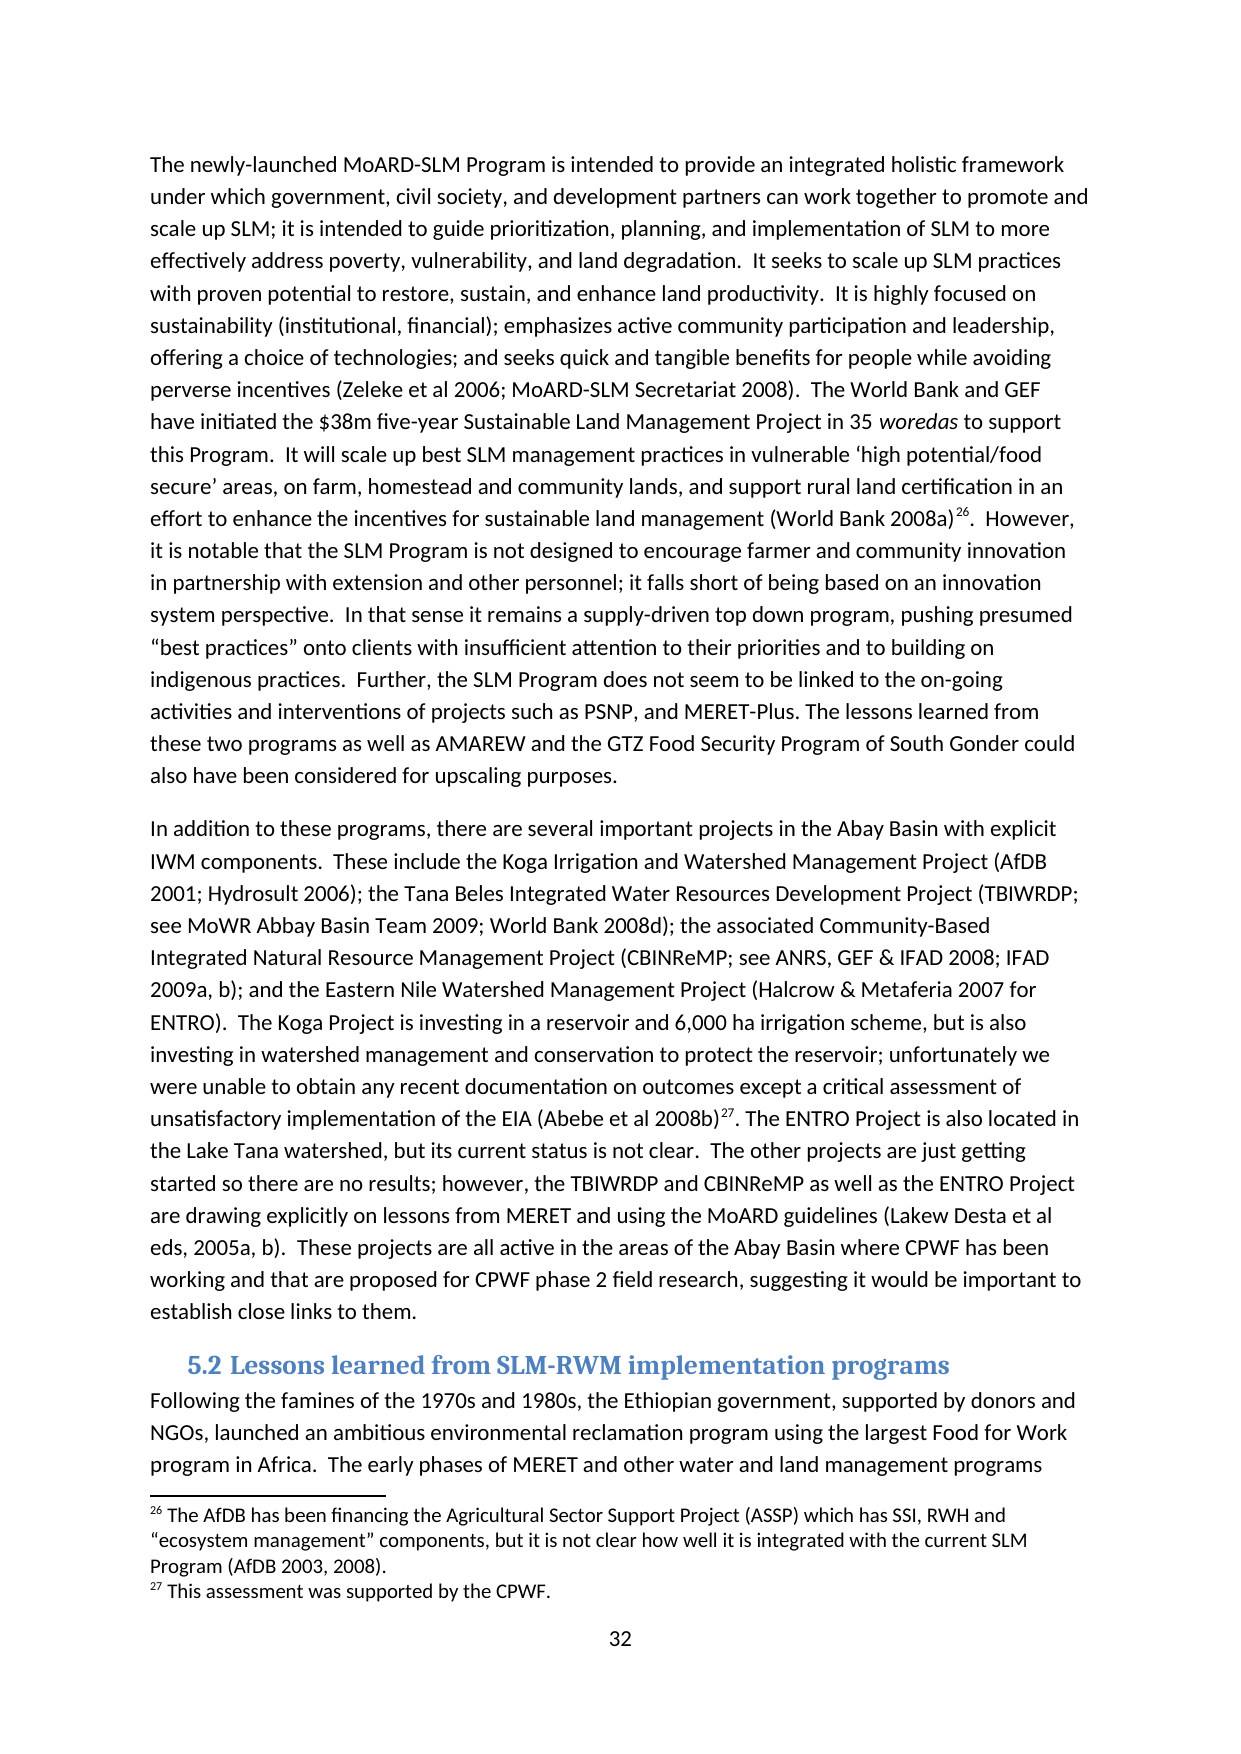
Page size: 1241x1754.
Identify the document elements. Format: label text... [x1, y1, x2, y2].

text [150, 1386, 1090, 1478]
subtitle Lessons learned from SLM-RWM implementation programs [187, 1350, 1090, 1382]
text The newly-launched MoARD-SLM Program is intended to provide an integrated holistic framework under which government, civil society, and development partners can work together to promote and scale up SLM; it is intended to guide prioritization, planning, and implementation of SLM to more effectively address poverty, vulnerability, and land degradation. It seeks to scale up SLM practices with proven potential to restore, sustain, and enhance land productivity. It is highly focused on sustainability (institutional, financial); emphasizes active community participation and leadership, offering a choice of technologies; and seeks quick and tangible benefits for people while avoiding perverse incentives (Zeleke et al 2006; MoARD-SLM Secretariat 2008). The World Bank and GEF have initiated the $38m five-year Sustainable Land Management Project in 35 woredas to support this Program. It will scale up best SLM management practices in vulnerable ‘high potential/food secure’ areas, on farm, homestead and community lands, and support rural land certification in an effort to enhance the incentives for sustainable land management (World Bank 2008a). However, it is notable that the SLM Program is not designed to encourage farmer and community innovation in partnership with extension and other personnel; it falls short of being based on an innovation system perspective. In that sense it remains a supply-driven top down program, pushing presumed “best practices” onto clients with insufficient attention to their priorities and to building on indigenous practices. Further, the SLM Program does not seem to be linked to the on-going activities and interventions of projects such as PSNP, and MERET-Plus. The lessons learned from these two programs as well as AMAREW and the GTZ Food Security Program of South Gonder could also have been considered for upscaling purposes. [150, 150, 1090, 789]
text In addition to these programs, there are several important projects in the Abay Basin with explicit IWM components. These include the Koga Irrigation and Watershed Management Project (AfDB 2001; Hydrosult 2006); the Tana Beles Integrated Water Resources Development Project (TBIWRDP; see MoWR Abbay Basin Team 2009; World Bank 2008d); the associated Community-Based Integrated Natural Resource Management Project (CBINReMP; see ANRS, GEF & IFAD 2008; IFAD 2009a, b); and the Eastern Nile Watershed Management Project (Halcrow & Metaferia 2007 for ENTRO). The Koga Project is investing in a reservoir and 6,000 ha irrigation scheme, but is also investing in watershed management and conservation to protect the reservoir; unfortunately we were unable to obtain any recent documentation on outcomes except a critical assessment of unsatisfactory implementation of the EIA (Abebe et al 2008b). The ENTRO Project is also located in the Lake Tana watershed, but its current status is not clear. The other projects are just getting started so there are no results; however, the TBIWRDP and CBINReMP as well as the ENTRO Project are drawing explicitly on lessons from MERET and using the MoARD guidelines (Lakew Desta et al eds, 2005a, b). These projects are all active in the areas of the Abay Basin where CPWF has been working and that are proposed for CPWF phase 2 field research, suggesting it would be important to establish close links to them. [150, 814, 1090, 1325]
